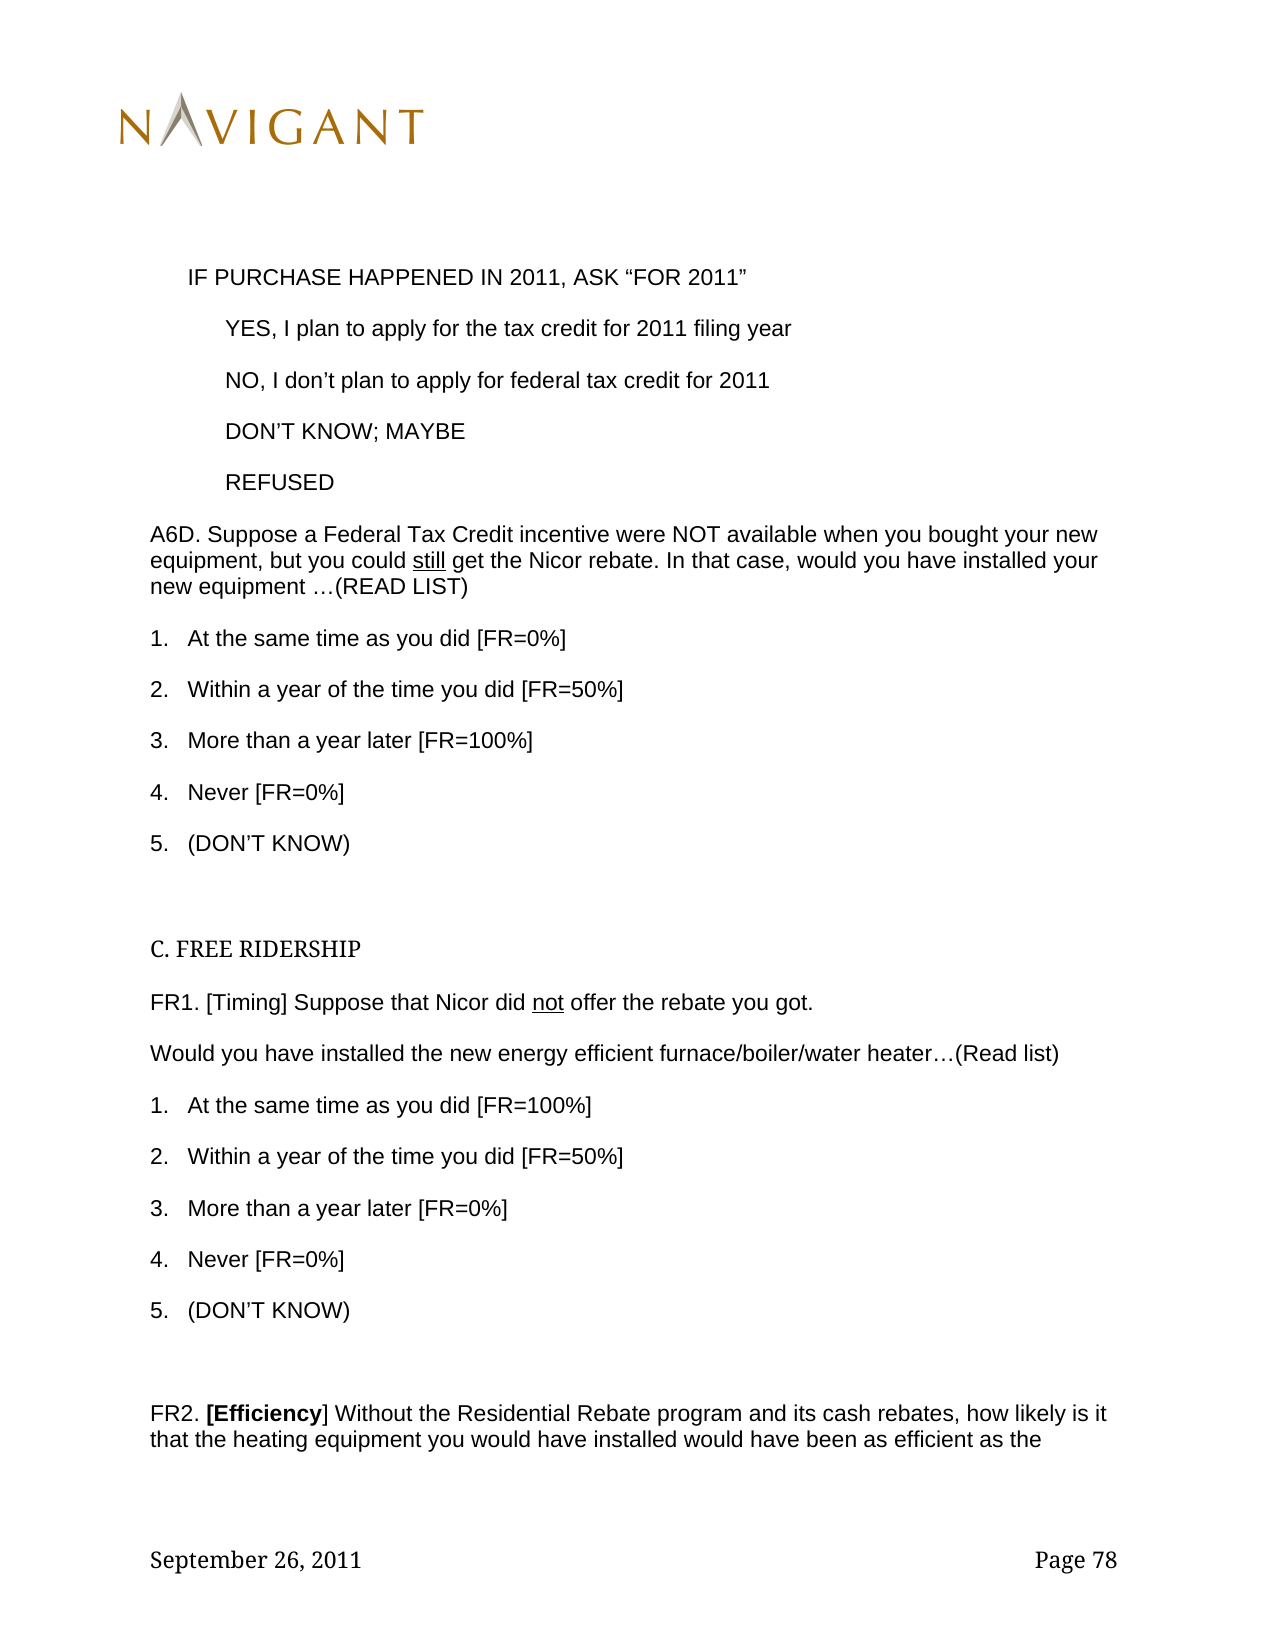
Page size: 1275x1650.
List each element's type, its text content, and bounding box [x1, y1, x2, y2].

text 4. Never [FR=0%] [150, 779, 1125, 805]
text IF PURCHASE HAPPENED IN 2011, ASK “FOR 2011” [150, 264, 1125, 290]
text YES, I plan to apply for the tax credit for 2011 filing year [150, 315, 1125, 342]
text NO, I don’t plan to apply for federal tax credit for 2011 [150, 367, 1125, 393]
picture [120, 92, 424, 146]
text 1. At the same time as you did [FR=100%] [150, 1092, 1125, 1118]
text DON’T KNOW; MAYBE [150, 418, 1125, 444]
text A6D. Suppose a Federal Tax Credit incentive were NOT available when you bought your new equipment, but you could still get the Nicor rebate. In that case, would you have installed your new equipment …(READ LIST) [150, 521, 1125, 600]
text 3. More than a year later [FR=0%] [150, 1194, 1125, 1221]
text FR1. [Timing] Suppose that Nicor did not offer the rebate you got. [150, 989, 1125, 1015]
text C. FREE RIDERSHIP [150, 933, 1125, 964]
text 1. At the same time as you did [FR=0%] [150, 625, 1125, 651]
text 3. More than a year later [FR=100%] [150, 727, 1125, 754]
text 5. (DON’T KNOW) [150, 1297, 1125, 1323]
text 2. Within a year of the time you did [FR=50%] [150, 676, 1125, 702]
text 4. Never [FR=0%] [150, 1246, 1125, 1272]
text 2. Within a year of the time you did [FR=50%] [150, 1143, 1125, 1169]
text REFUSED [150, 469, 1125, 496]
text 5. (DON’T KNOW) [150, 830, 1125, 856]
text Would you have installed the new energy efficient furnace/boiler/water heater…(Read list) [150, 1040, 1125, 1067]
